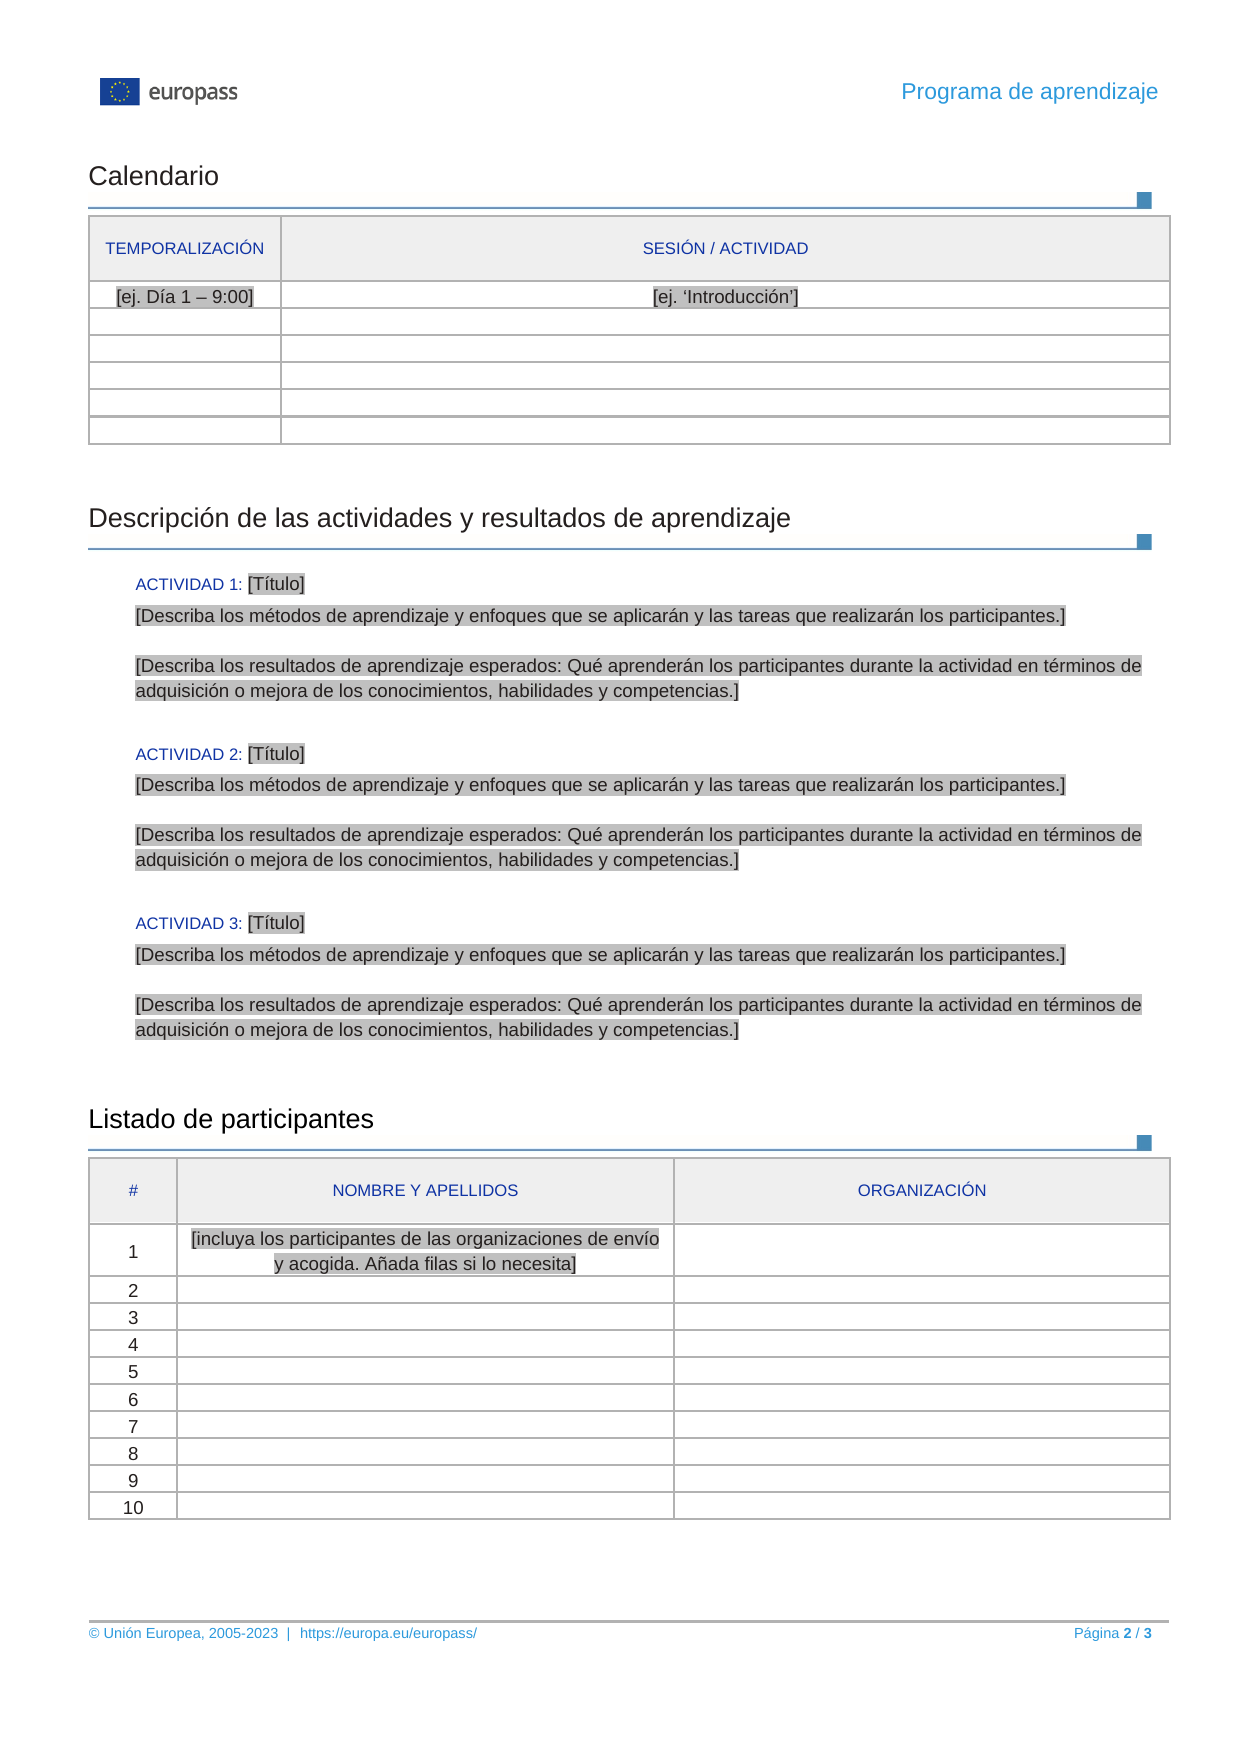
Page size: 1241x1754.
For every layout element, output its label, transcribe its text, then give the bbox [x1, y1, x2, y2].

table_cell [Describa los resultados de aprendizaje esperados: Qué aprenderán los participantes durante la actividad en términos de adquisición o mejora de los conocimientos, habilidades y competencias.] [88, 651, 1151, 726]
table_cell [90, 1385, 176, 1410]
table_cell [178, 1304, 673, 1329]
table_cell [675, 1304, 1169, 1329]
table_cell [88, 1134, 1169, 1157]
table_cell [Describa los métodos de aprendizaje y enfoques que se aplicarán y las tareas que realizarán los participantes.] [88, 940, 1151, 990]
table_cell [282, 309, 1169, 334]
table_cell [178, 1493, 673, 1518]
table_cell [178, 1466, 673, 1491]
table_cell [675, 1331, 1169, 1356]
table_cell [675, 1225, 1169, 1275]
table_cell [675, 1412, 1169, 1437]
table_cell ACTIVIDAD 2: [Título] [88, 726, 1151, 771]
table_cell [90, 1225, 176, 1275]
table_cell [282, 282, 1169, 307]
table_cell [675, 1493, 1169, 1518]
table_cell [Describa los resultados de aprendizaje esperados: Qué aprenderán los participantes durante la actividad en términos de adquisición o mejora de los conocimientos, habilidades y competencias.] [88, 821, 1151, 896]
table_cell [90, 1466, 176, 1491]
table_cell [90, 309, 280, 334]
picture [100, 78, 238, 106]
table_cell [282, 390, 1169, 415]
table_cell [90, 1439, 176, 1464]
table_cell [282, 336, 1169, 361]
table_cell [178, 1225, 673, 1275]
table_header Descripción de las actividades y resultados de aprendizaje [88, 480, 1155, 533]
table_cell [90, 1304, 176, 1329]
table_cell [Describa los resultados de aprendizaje esperados: Qué aprenderán los participantes durante la actividad en términos de adquisición o mejora de los conocimientos, habilidades y competencias.] [88, 990, 1151, 1065]
table_cell [90, 1493, 176, 1518]
table_cell [88, 192, 1169, 215]
table_cell ACTIVIDAD 1: [Título] [88, 557, 1151, 601]
table_cell [90, 1412, 176, 1437]
table_cell [675, 1358, 1169, 1383]
table_cell [178, 1439, 673, 1464]
table_cell [675, 1277, 1169, 1302]
table_cell [178, 1385, 673, 1410]
table_cell [178, 1277, 673, 1302]
table_cell [282, 363, 1169, 388]
table_cell [Describa los métodos de aprendizaje y enfoques que se aplicarán y las tareas que realizarán los participantes.] [88, 771, 1151, 821]
table_cell [178, 1331, 673, 1356]
table_cell [90, 1277, 176, 1302]
table_cell [675, 1385, 1169, 1410]
table_cell [Describa los métodos de aprendizaje y enfoques que se aplicarán y las tareas que realizarán los participantes.] [88, 601, 1151, 651]
table_cell [90, 390, 280, 415]
table_cell [90, 282, 280, 307]
table_cell [178, 1358, 673, 1383]
table_header Calendario [88, 156, 1169, 192]
table_cell [90, 1331, 176, 1356]
table_cell ACTIVIDAD 3: [Título] [88, 896, 1151, 940]
table_cell [90, 418, 280, 443]
table_header Listado de participantes [88, 1099, 1169, 1134]
table_cell [282, 418, 1169, 443]
table_cell [675, 1466, 1169, 1491]
table_cell [675, 1439, 1169, 1464]
table_cell [90, 1358, 176, 1383]
table_cell [90, 336, 280, 361]
table_cell [90, 363, 280, 388]
table_cell [178, 1412, 673, 1437]
table_cell [88, 533, 1155, 557]
